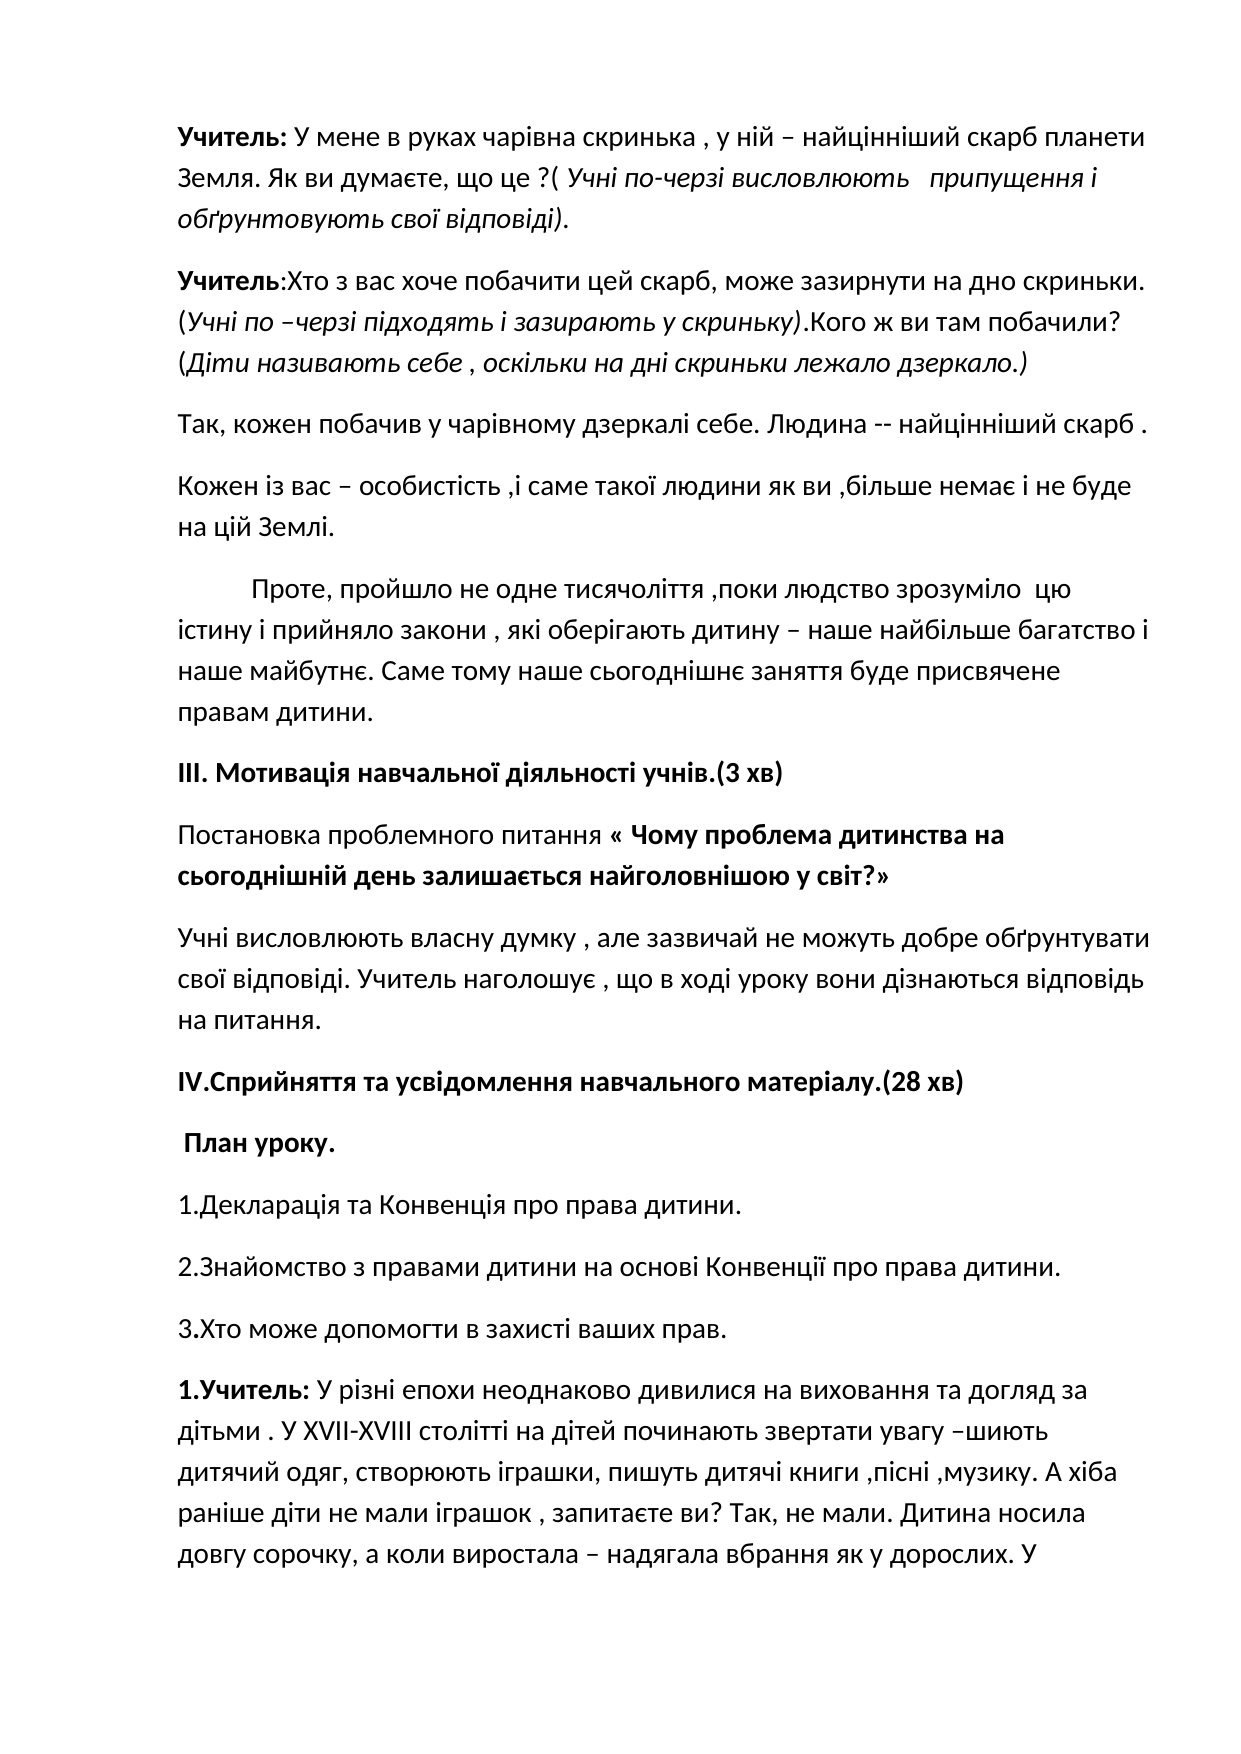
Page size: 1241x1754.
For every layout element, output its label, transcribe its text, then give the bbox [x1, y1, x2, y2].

text 1.Декларація та Конвенція про права дитини. [177, 1186, 1152, 1222]
text Так, кожен побачив у чарівному дзеркалі себе. Людина -- найцінніший скарб . [177, 405, 1152, 441]
text Учитель:Хто з вас хоче побачити цей скарб, може зазирнути на дно скриньки.(Учні по –черзі підходять і зазирають у скриньку).Кого ж ви там побачили? (Діти називають себе , оскільки на дні скриньки лежало дзеркало.) [177, 262, 1152, 379]
text ІV.Сприйняття та усвідомлення навчального матеріалу.(28 хв) [177, 1063, 1152, 1098]
text Учні висловлюють власну думку , але зазвичай не можуть добре обґрунтувати свої відповіді. Учитель наголошує , що в ході уроку вони дізнаються відповідь на питання. [177, 919, 1152, 1036]
text Кожен із вас – особистість ,і саме такої людини як ви ,більше немає і не буде на цій Землі. [177, 467, 1152, 544]
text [177, 1371, 1152, 1571]
text 2.Знайомство з правами дитини на основі Конвенції про права дитини. [177, 1248, 1152, 1283]
text План уроку. [177, 1124, 1152, 1160]
text Учитель: У мене в руках чарівна скринька , у ній – найцінніший скарб планети Земля. Як ви думаєте, що це ?( Учні по-черзі висловлюють припущення і обґрунтовують свої відповіді). [177, 118, 1152, 236]
text Проте, пройшло не одне тисячоліття ,поки людство зрозуміло цю істину і прийняло закони , які оберігають дитину – наше найбільше багатство і наше майбутнє. Саме тому наше сьогоднішнє заняття буде присвячене правам дитини. [177, 570, 1152, 728]
text 3.Хто може допомогти в захисті ваших прав. [177, 1310, 1152, 1345]
text Постановка проблемного питання « Чому проблема дитинства на сьогоднішній день залишається найголовнішою у світ?» [177, 816, 1152, 893]
text ІІІ. Мотивація навчальної діяльності учнів.(3 хв) [177, 754, 1152, 790]
